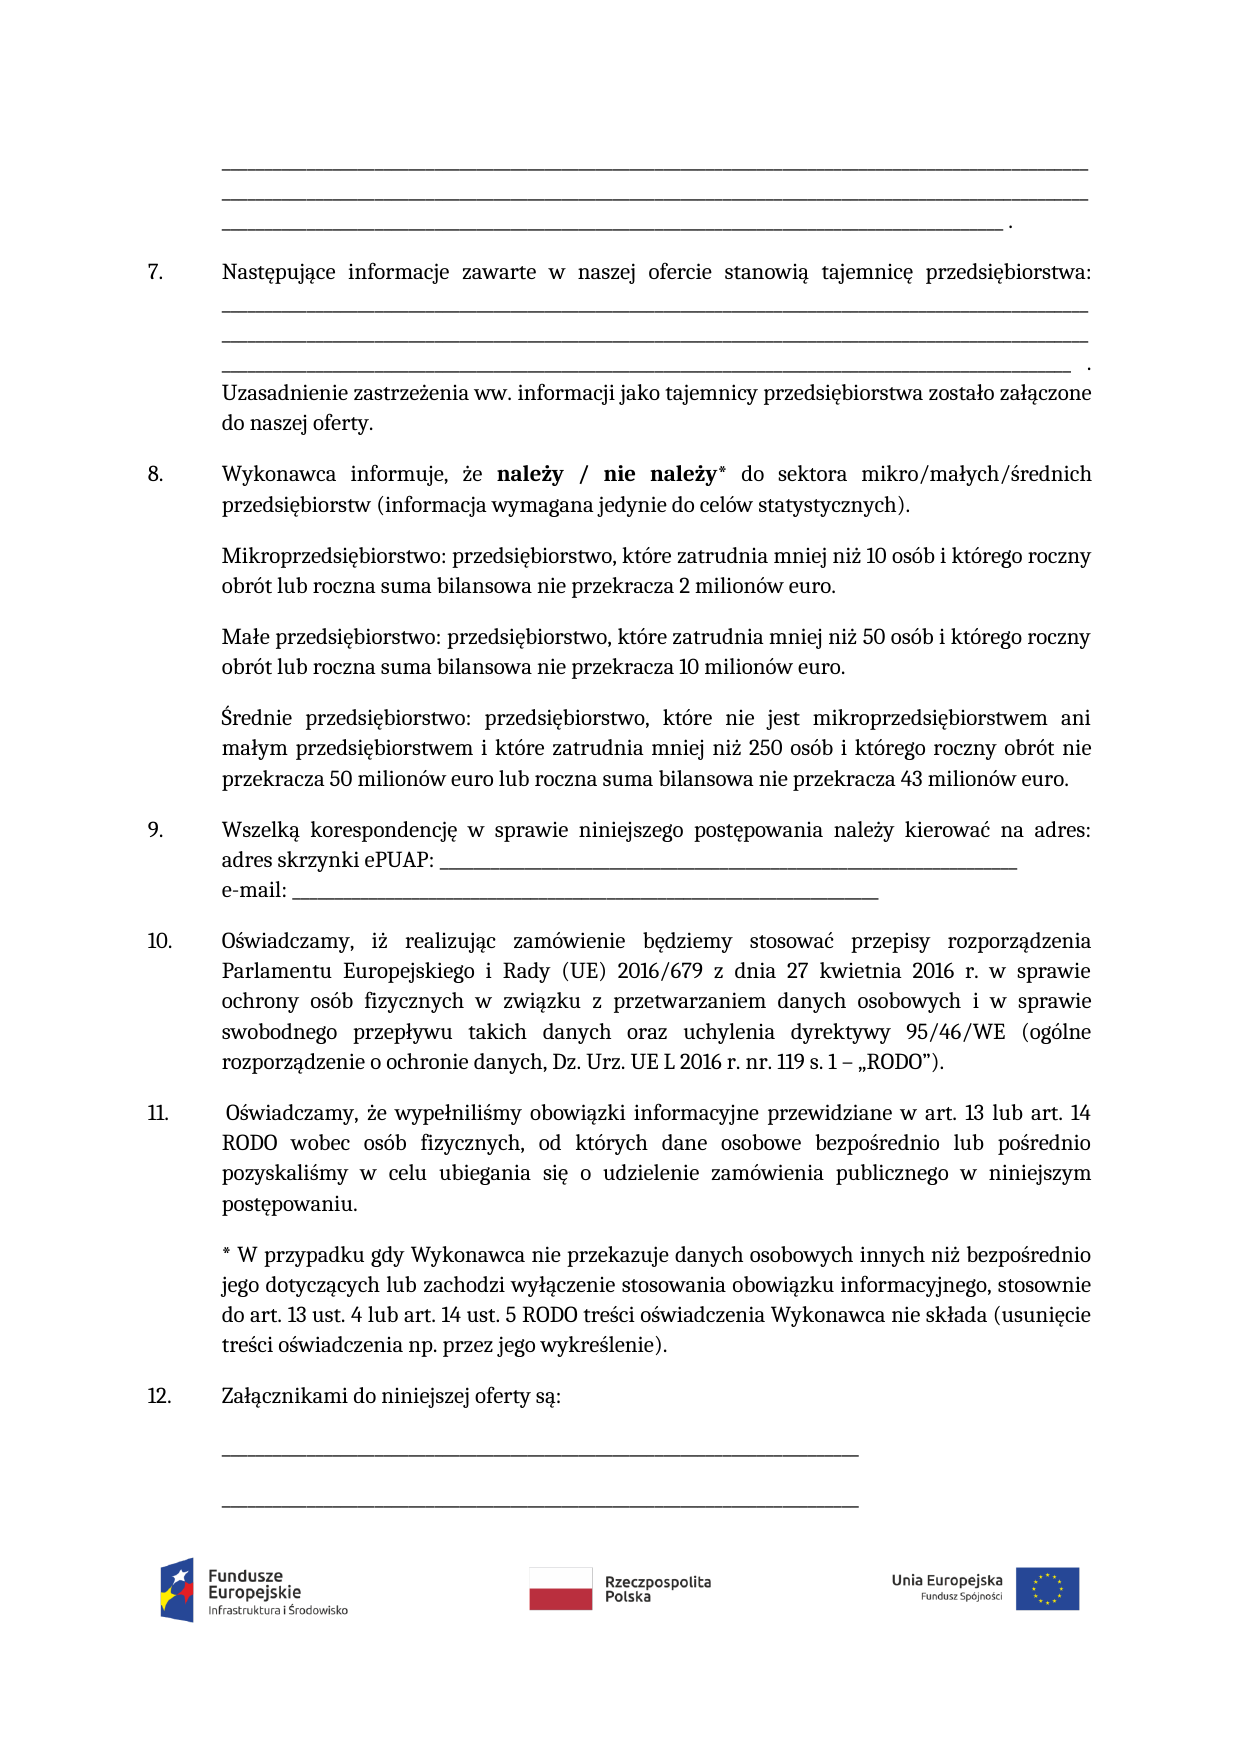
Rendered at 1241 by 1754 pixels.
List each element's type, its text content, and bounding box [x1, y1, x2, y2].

text 9. Wszelką korespondencję w sprawie niniejszego postępowania należy kierować na adres: adres skrzynki ePUAP: ____________________________________________________________________ e-mail: _____________________________________________________________________ [148, 816, 1092, 903]
text 7. Następujące informacje zawarte w naszej ofercie stanowią tajemnicę przedsiębiorstwa: ________________________________________________________________________________________________________________________________________________________________________________________________________________________________________________________________________________________________________________ . Uzasadnienie zastrzeżenia ww. informacji jako tajemnicy przedsiębiorstwa zostało załączone do naszej oferty. [148, 259, 1092, 437]
text 10. Oświadczamy, iż realizując zamówienie będziemy stosować przepisy rozporządzenia Parlamentu Europejskiego i Rady (UE) 2016/679 z dnia 27 kwietnia 2016 r. w sprawie ochrony osób fizycznych w związku z przetwarzaniem danych osobowych i w sprawie swobodnego przepływu takich danych oraz uchylenia dyrektywy 95/46/WE (ogólne rozporządzenie o ochronie danych, Dz. Urz. UE L 2016 r. nr. 119 s. 1 – „RODO”). [148, 928, 1092, 1075]
text ___________________________________________________________________________ [222, 1485, 1092, 1512]
text ___________________________________________________________________________ [222, 1434, 1092, 1461]
text Małe przedsiębiorstwo: przedsiębiorstwo, które zatrudnia mniej niż 50 osób i którego roczny obrót lub roczna suma bilansowa nie przekracza 10 milionów euro. [221, 624, 1092, 680]
text 8. Wykonawca informuje, że należy / nie należy* do sektora mikro/małych/średnich przedsiębiorstw (informacja wymagana jedynie do celów statystycznych). [148, 461, 1092, 518]
text Średnie przedsiębiorstwo: przedsiębiorstwo, które nie jest mikroprzedsiębiorstwem ani małym przedsiębiorstwem i które zatrudnia mniej niż 250 osób i którego roczny obrót nie przekracza 50 milionów euro lub roczna suma bilansowa nie przekracza 43 milionów euro. [221, 705, 1092, 792]
text 11. Oświadczamy, że wypełniliśmy obowiązki informacyjne przewidziane w art. 13 lub art. 14 RODO wobec osób fizycznych, od których dane osobowe bezpośrednio lub pośrednio pozyskaliśmy w celu ubiegania się o udzielenie zamówienia publicznego w niniejszym postępowaniu. [148, 1100, 1092, 1217]
picture [147, 1548, 1093, 1633]
text * W przypadku gdy Wykonawca nie przekazuje danych osobowych innych niż bezpośrednio jego dotyczących lub zachodzi wyłączenie stosowania obowiązku informacyjnego, stosownie do art. 13 ust. 4 lub art. 14 ust. 5 RODO treści oświadczenia Wykonawca nie składa (usunięcie treści oświadczenia np. przez jego wykreślenie). [221, 1241, 1092, 1358]
text 12. Załącznikami do niniejszej oferty są: [148, 1383, 1092, 1409]
text Mikroprzedsiębiorstwo: przedsiębiorstwo, które zatrudnia mniej niż 10 osób i którego roczny obrót lub roczna suma bilansowa nie przekracza 2 milionów euro. [221, 542, 1092, 599]
